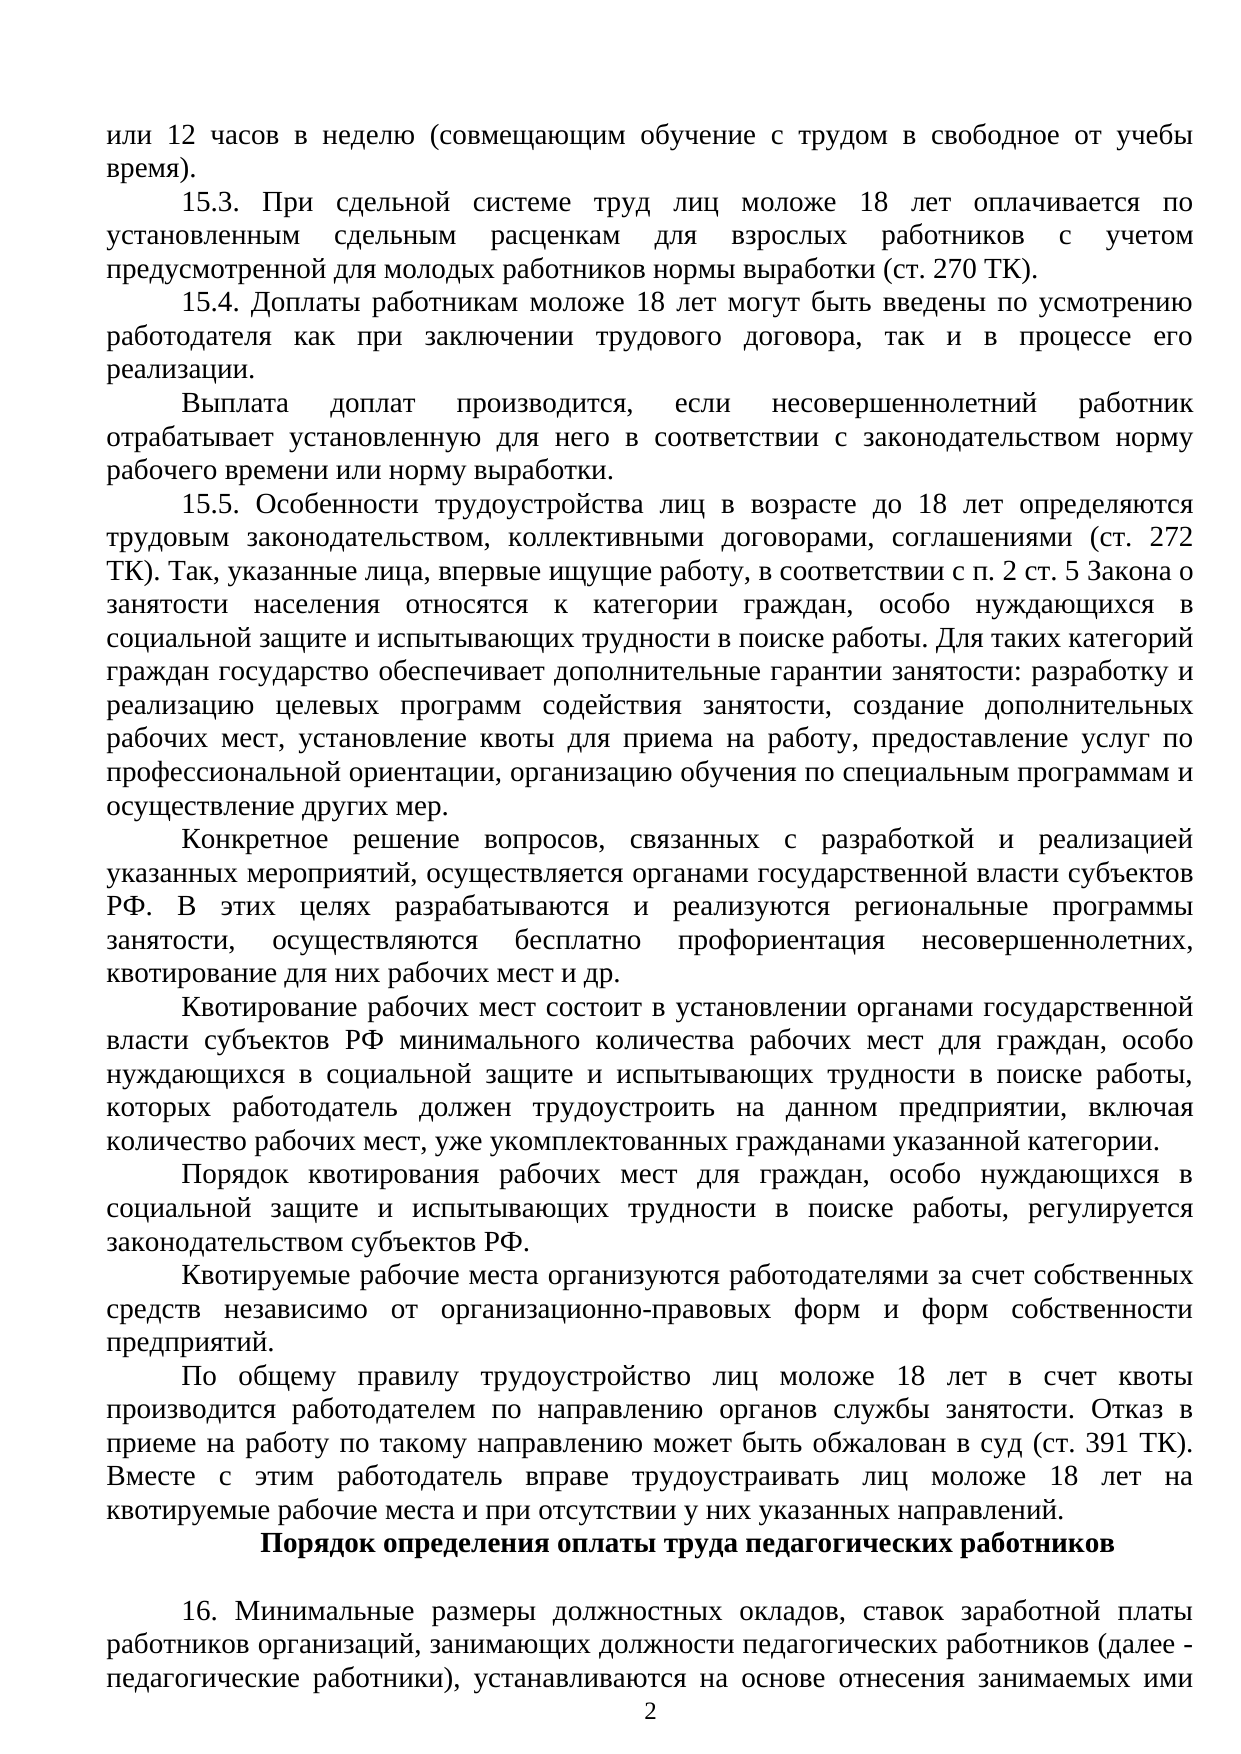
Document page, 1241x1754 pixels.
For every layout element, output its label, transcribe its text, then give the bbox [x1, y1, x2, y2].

text 15.4. Доплаты работникам моложе 18 лет могут быть введены по усмотрению работодателя как при заключении трудового договора, так и в процессе его реализации. [106, 284, 1194, 385]
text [106, 117, 1194, 184]
text Порядок квотирования рабочих мест для граждан, особо нуждающихся в социальной защите и испытывающих трудности в поиске работы, регулируется законодательством субъектов РФ. [106, 1157, 1194, 1257]
text Конкретное решение вопросов, связанных с разработкой и реализацией указанных мероприятий, осуществляется органами государственной власти субъектов РФ. В этих целях разрабатываются и реализуются региональные программы занятости, осуществляются бесплатно профориентация несовершеннолетних, квотирование для них рабочих мест и др. [106, 821, 1194, 989]
text По общему правилу трудоустройство лиц моложе 18 лет в счет квоты производится работодателем по направлению органов службы занятости. Отказ в приеме на работу по такому направлению может быть обжалован в суд (ст. 391 ТК). Вместе с этим работодатель вправе трудоустраивать лиц моложе 18 лет на квотируемые рабочие места и при отсутствии у них указанных направлений. [106, 1358, 1194, 1526]
text Порядок определения оплаты труда педагогических работников [106, 1526, 1194, 1559]
text 15.5. Особенности трудоустройства лиц в возрасте до 18 лет определяются трудовым законодательством, коллективными договорами, соглашениями (ст. 272 ТК). Так, указанные лица, впервые ищущие работу, в соответствии с п. 2 ст. 5 Закона о занятости населения относятся к категории граждан, особо нуждающихся в социальной защите и испытывающих трудности в поиске работы. Для таких категорий граждан государство обеспечивает дополнительные гарантии занятости: разработку и реализацию целевых программ содействия занятости, создание дополнительных рабочих мест, установление квоты для приема на работу, предоставление услуг по профессиональной ориентации, организацию обучения по специальным программам и осуществление других мер. [106, 486, 1194, 821]
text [106, 1593, 1194, 1693]
text Квотируемые рабочие места организуются работодателями за счет собственных средств независимо от организационно-правовых форм и форм собственности предприятий. [106, 1257, 1194, 1358]
text 15.3. При сдельной системе труд лиц моложе 18 лет оплачивается по установленным сдельным расценкам для взрослых работников с учетом предусмотренной для молодых работников нормы выработки (ст. 270 ТК). [106, 184, 1194, 284]
text Квотирование рабочих мест состоит в установлении органами государственной власти субъектов РФ минимального количества рабочих мест для граждан, особо нуждающихся в социальной защите и испытывающих трудности в поиске работы, которых работодатель должен трудоустроить на данном предприятии, включая количество рабочих мест, уже укомплектованных гражданами указанной категории. [106, 989, 1194, 1157]
text Выплата доплат производится, если несовершеннолетний работник отрабатывает установленную для него в соответствии с законодательством норму рабочего времени или норму выработки. [106, 385, 1194, 486]
